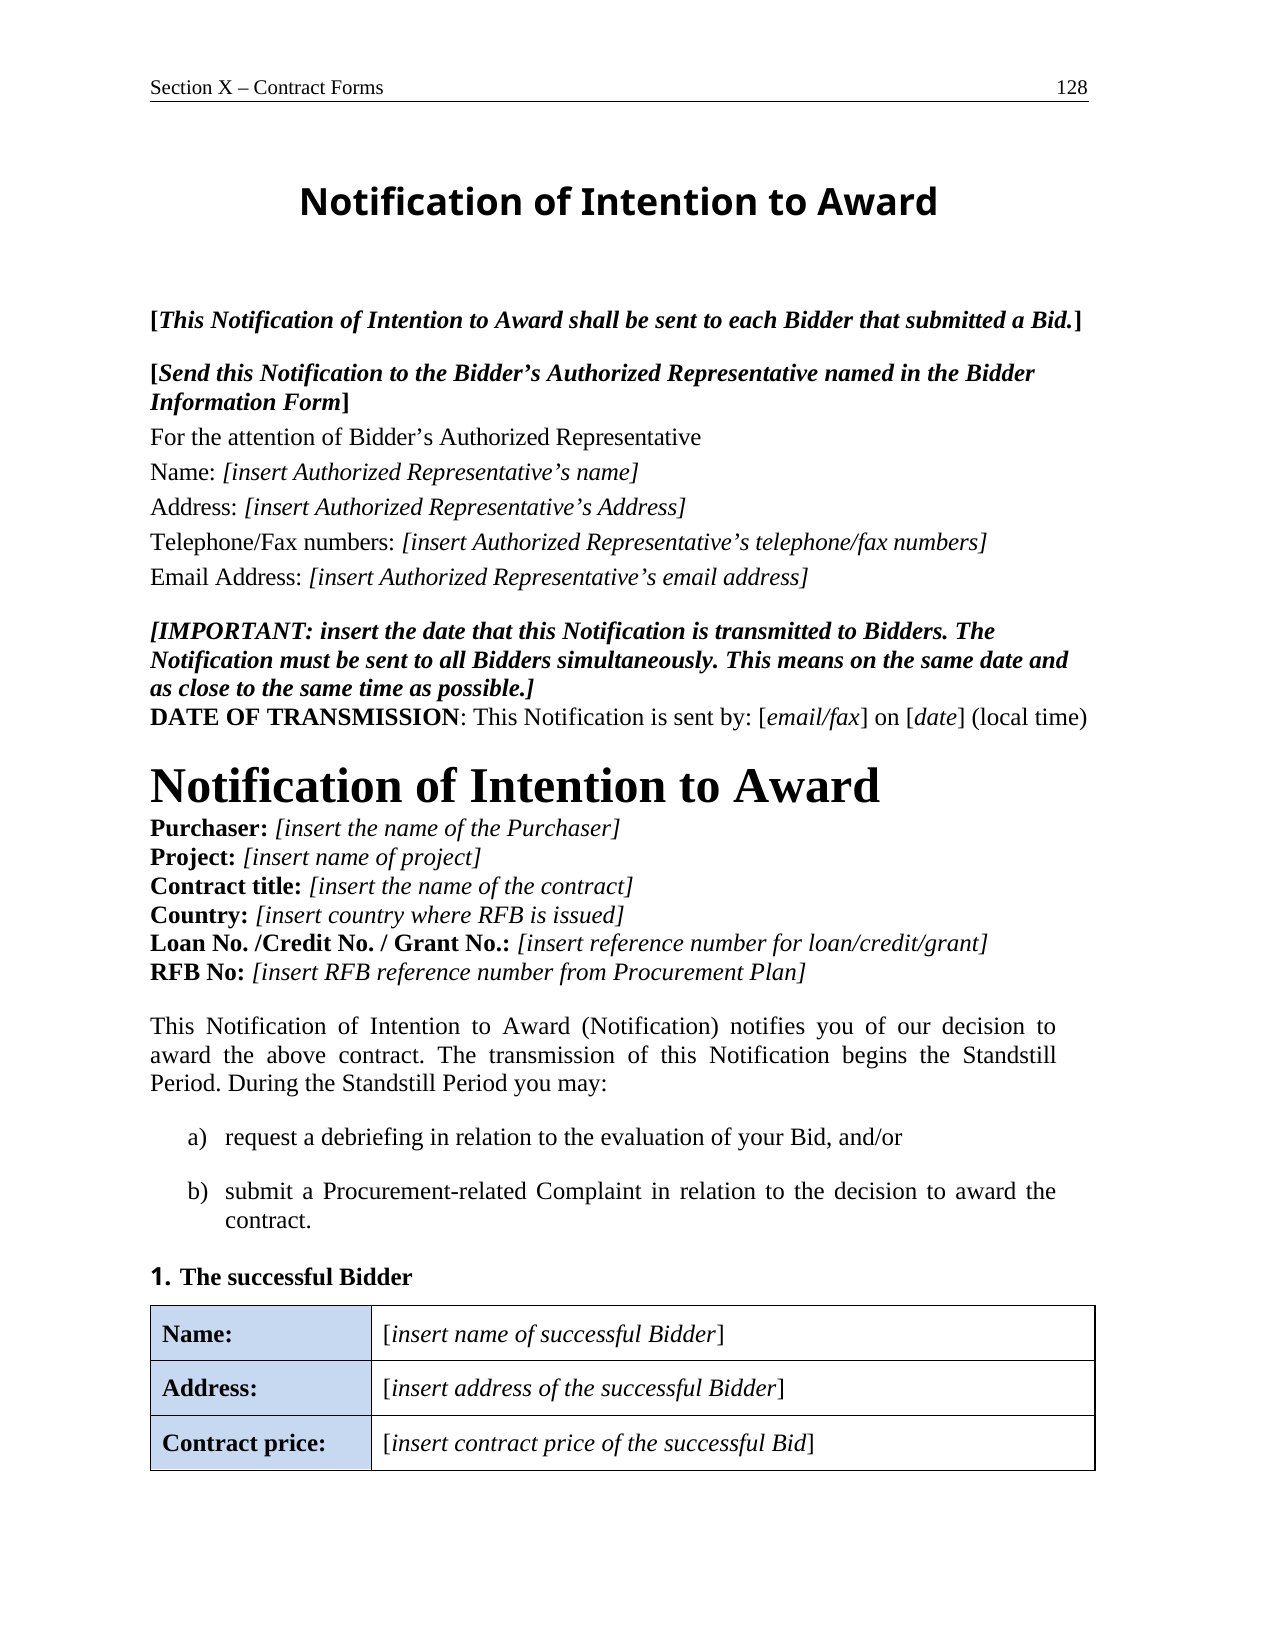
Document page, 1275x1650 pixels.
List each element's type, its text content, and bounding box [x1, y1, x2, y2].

table_cell Contract price: [151, 1416, 371, 1469]
text DATE OF TRANSMISSION: This Notification is sent by: [email/fax] on [date] (local time) [150, 702, 1087, 731]
text Name: [insert Authorized Representative’s name] [150, 457, 1087, 486]
text For the attention of Bidder’s Authorized Representative [150, 422, 1087, 451]
table_header [insert name of successful Bidder] [372, 1306, 1094, 1360]
text Project: [insert name of project] [150, 842, 1087, 871]
text [Send this Notification to the Bidder’s Authorized Representative named in the Bidder Information Form] [150, 358, 1087, 416]
list request a debriefing in relation to the evaluation of your Bid, and/or [187, 1122, 1057, 1151]
text Notification of Intention to Award [150, 756, 1057, 813]
list The successful Bidder [150, 1258, 1057, 1293]
list submit a Procurement-related Complaint in relation to the decision to award the contract. [187, 1176, 1057, 1233]
subtitle Notification of Intention to Award [150, 175, 1087, 226]
table_cell [insert address of the successful Bidder] [372, 1361, 1094, 1415]
text Email Address: [insert Authorized Representative’s email address] [150, 562, 1087, 591]
text Contract title: [insert the name of the contract] [150, 871, 1087, 900]
text Address: [insert Authorized Representative’s Address] [150, 492, 1087, 521]
text Country: [insert country where RFB is issued] [150, 900, 1144, 928]
text Loan No. /Credit No. / Grant No.: [insert reference number for loan/credit/grant] [150, 928, 1087, 957]
text [IMPORTANT: insert the date that this Notification is transmitted to Bidders. The Notification must be sent to all Bidders simultaneously. This means on the same date and as close to the same time as possible.] [150, 616, 1087, 702]
text Purchaser: [insert the name of the Purchaser] [150, 813, 1087, 842]
table_header Name: [151, 1306, 371, 1360]
text This Notification of Intention to Award (Notification) notifies you of our decision to award the above contract. The transmission of this Notification begins the Standstill Period. During the Standstill Period you may: [150, 1011, 1057, 1097]
table_cell [insert contract price of the successful Bid] [372, 1416, 1094, 1469]
text RFB No: [insert RFB reference number from Procurement Plan] [150, 957, 1087, 986]
text [This Notification of Intention to Award shall be sent to each Bidder that submitted a Bid.] [150, 305, 1087, 333]
table_cell Address: [151, 1361, 371, 1415]
text Telephone/Fax numbers: [insert Authorized Representative’s telephone/fax numbers] [150, 527, 1087, 556]
